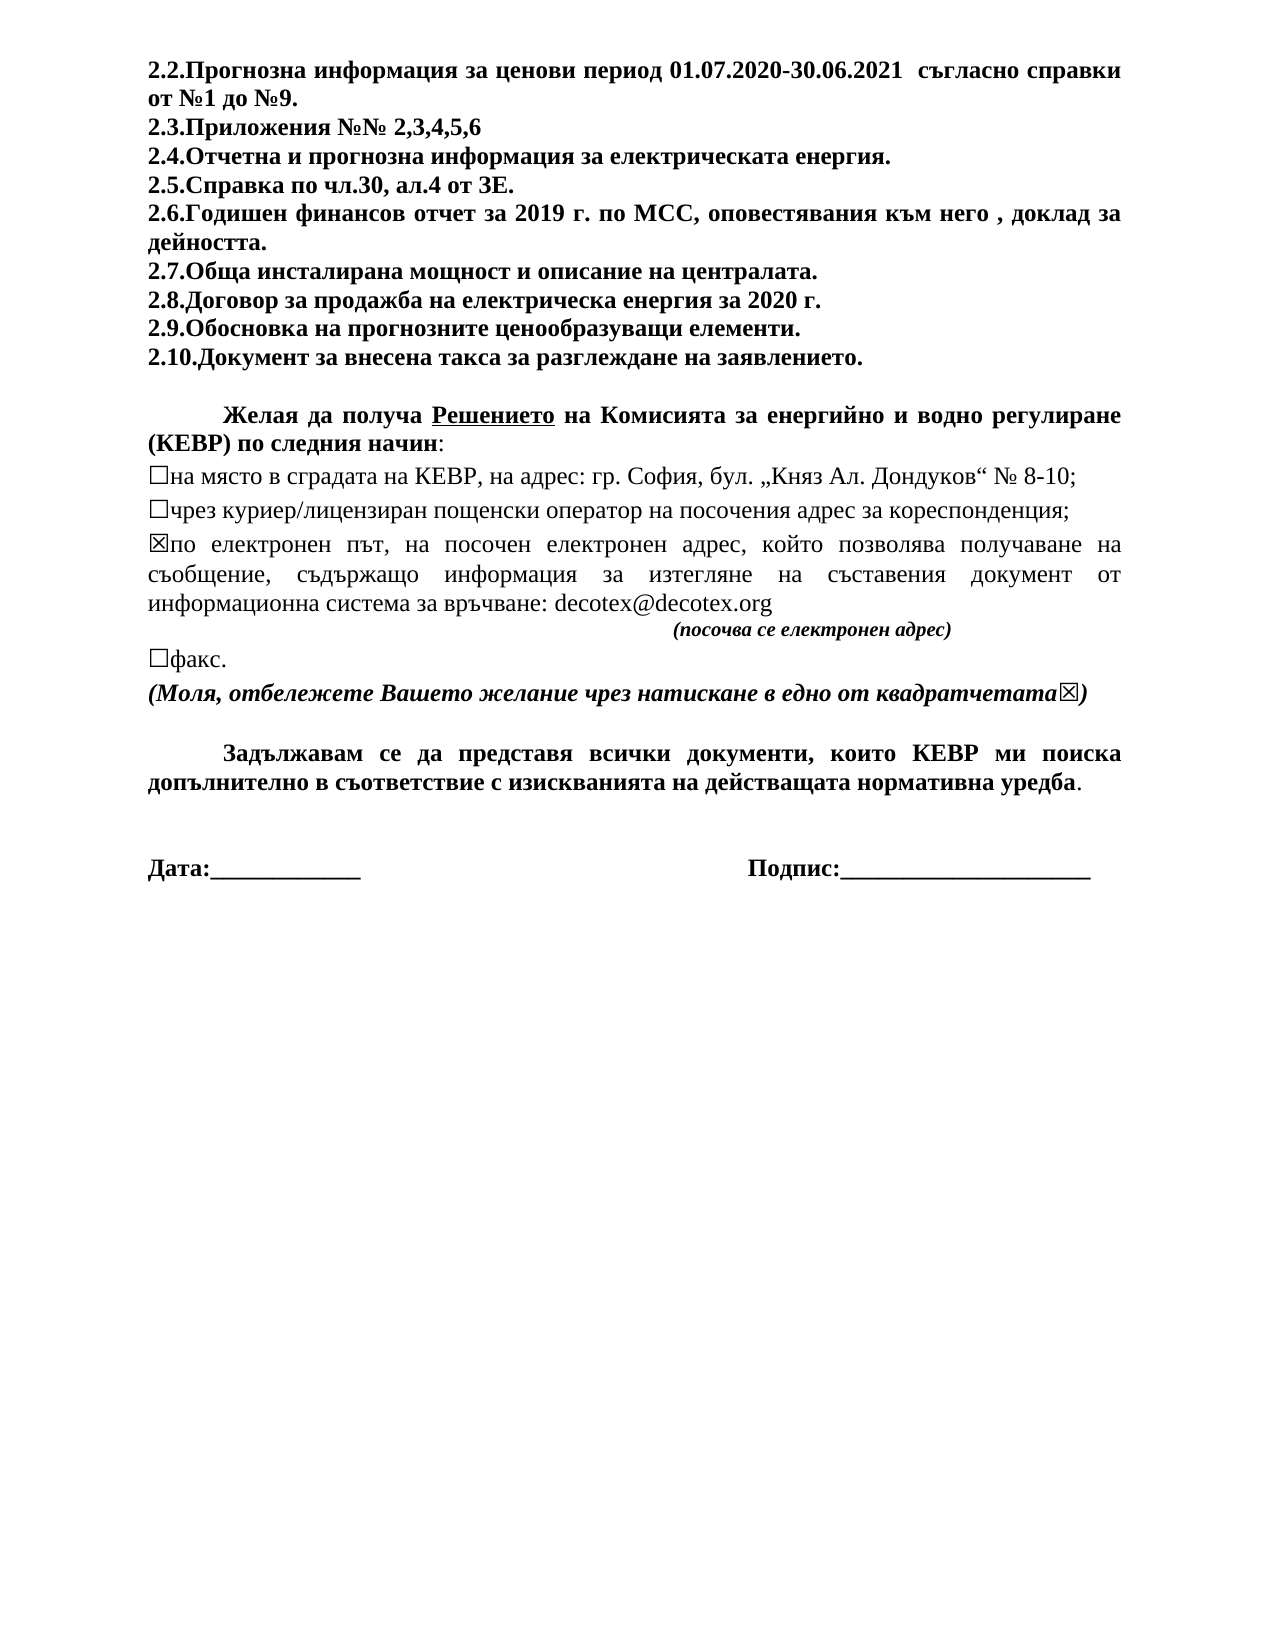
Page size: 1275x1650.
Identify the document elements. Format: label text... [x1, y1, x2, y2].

text 2.2.Прогнозна информация за ценови период 01.07.2020-30.06.2021 съгласно справки от №1 до №9. [148, 55, 1122, 112]
text 2.4.Отчетна и прогнозна информация за електрическата енергия. [148, 141, 1122, 170]
text 2.5.Справка по чл.30, ал.4 от ЗЕ. [148, 170, 1122, 198]
text 2.7.Обща инсталирана мощност и описание на централата. [148, 256, 1122, 285]
text 2.8.Договор за продажба на електрическа енергия за 2020 г. [148, 285, 1122, 313]
text (посочва се електронен адрес) [148, 617, 1122, 641]
text на място в сградата на КЕВР, на адрес: гр. София, бул. „Княз Ал. Дондуков“ № 8-10; [148, 457, 1122, 491]
text Желая да получа Решението на Комисията за енергийно и водно регулиране (КЕВР) по следния начин: [148, 400, 1122, 457]
text 2.6.Годишен финансов отчет за 2019 г. по МСС, оповестявания към него , доклад за дейността. [148, 198, 1122, 256]
text по електронен път, на посочен електронен адрес, който позволява получаване на съобщение, съдържащо информация за изтегляне на съставения документ от информационна система за връчване: decotex@decotex.org [148, 525, 1122, 617]
text 2.3.Приложения №№ 2,3,4,5,6 [148, 112, 1122, 141]
text чрез куриер/лицензиран пощенски оператор на посочения адрес за кореспонденция; [148, 491, 1122, 525]
text 2.10.Документ за внесена такса за разглеждане на заявлението. [148, 342, 1122, 371]
text факс. [148, 641, 1122, 675]
text 2.9.Обосновка на прогнозните ценообразуващи елементи. [148, 313, 1122, 342]
text Дата:____________ Подпис:____________________ [148, 853, 1122, 882]
text Задължавам се да представя всички документи, които КЕВР ми поиска допълнително в съответствие с изискванията на действащата нормативна уредба. [148, 738, 1122, 795]
text (Моля, отбележете Вашето желание чрез натискане в едно от квадратчетата) [148, 675, 1122, 709]
